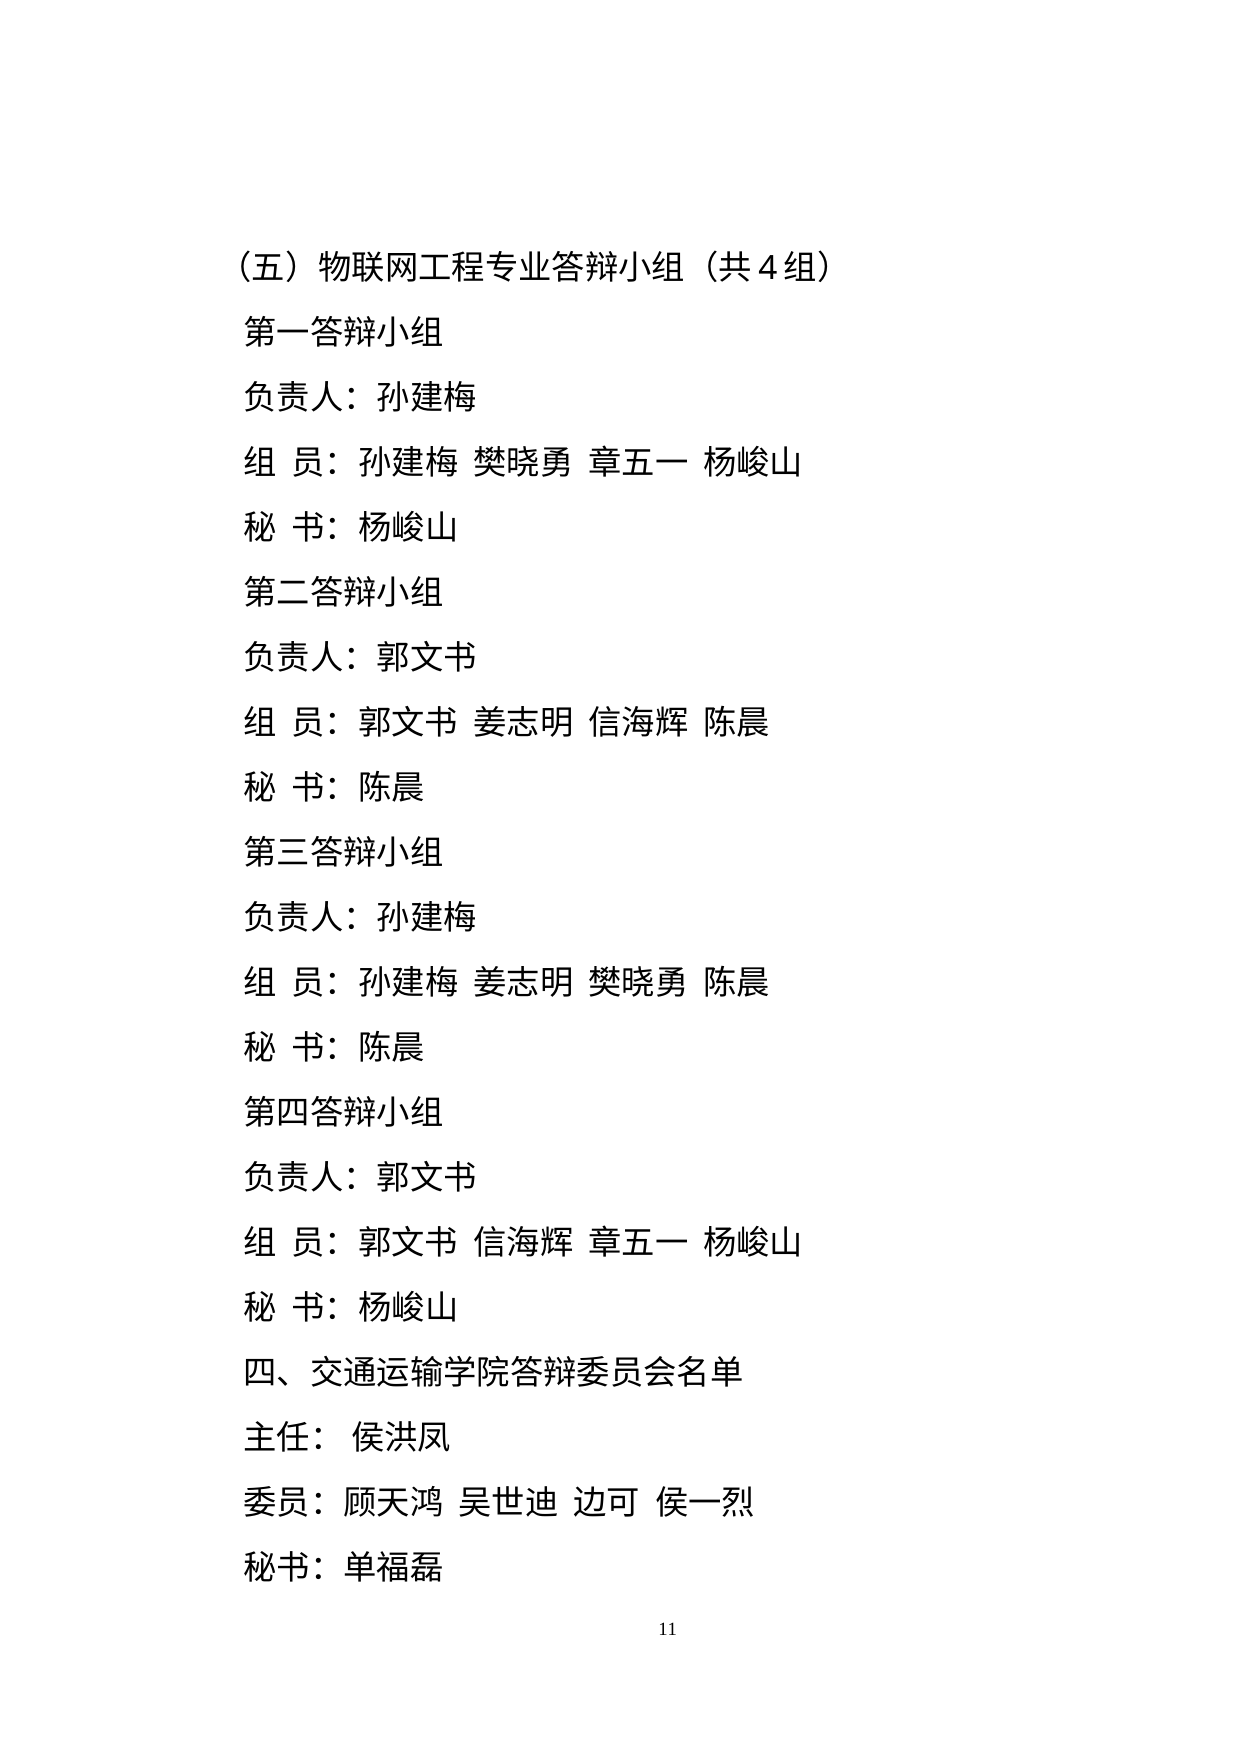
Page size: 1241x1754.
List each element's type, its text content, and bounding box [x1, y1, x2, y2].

text 第一答辩小组 [175, 298, 1087, 363]
list （五）物联网工程专业答辩小组（共4组） [218, 233, 1087, 298]
text 第三答辩小组 [175, 818, 1087, 883]
text 第二答辩小组 [175, 558, 1087, 623]
text 组 员：郭文书 信海辉 章五一 杨峻山 [175, 1208, 1087, 1273]
text 秘 书：陈晨 [175, 1013, 1087, 1078]
text 主任： 侯洪凤 [175, 1403, 1087, 1468]
text 负责人：郭文书 [175, 1143, 1087, 1208]
text 秘 书：杨峻山 [175, 1273, 1087, 1338]
text 负责人：郭文书 [175, 623, 1087, 688]
text 秘 书：陈晨 [175, 753, 1087, 818]
text 秘 书：杨峻山 [175, 493, 1087, 558]
text 组 员：孙建梅 姜志明 樊晓勇 陈晨 [175, 948, 1087, 1013]
text 负责人：孙建梅 [175, 363, 1087, 428]
text 第四答辩小组 [175, 1078, 1087, 1143]
text 负责人：孙建梅 [175, 883, 1087, 948]
text 四、交通运输学院答辩委员会名单 [175, 1338, 1087, 1403]
text 委员：顾天鸿 吴世迪 边可 侯一烈 [175, 1468, 1087, 1533]
text 秘书：单福磊 [175, 1533, 1087, 1598]
text 组 员：郭文书 姜志明 信海辉 陈晨 [175, 688, 1087, 753]
text 组 员：孙建梅 樊晓勇 章五一 杨峻山 [175, 428, 1087, 493]
